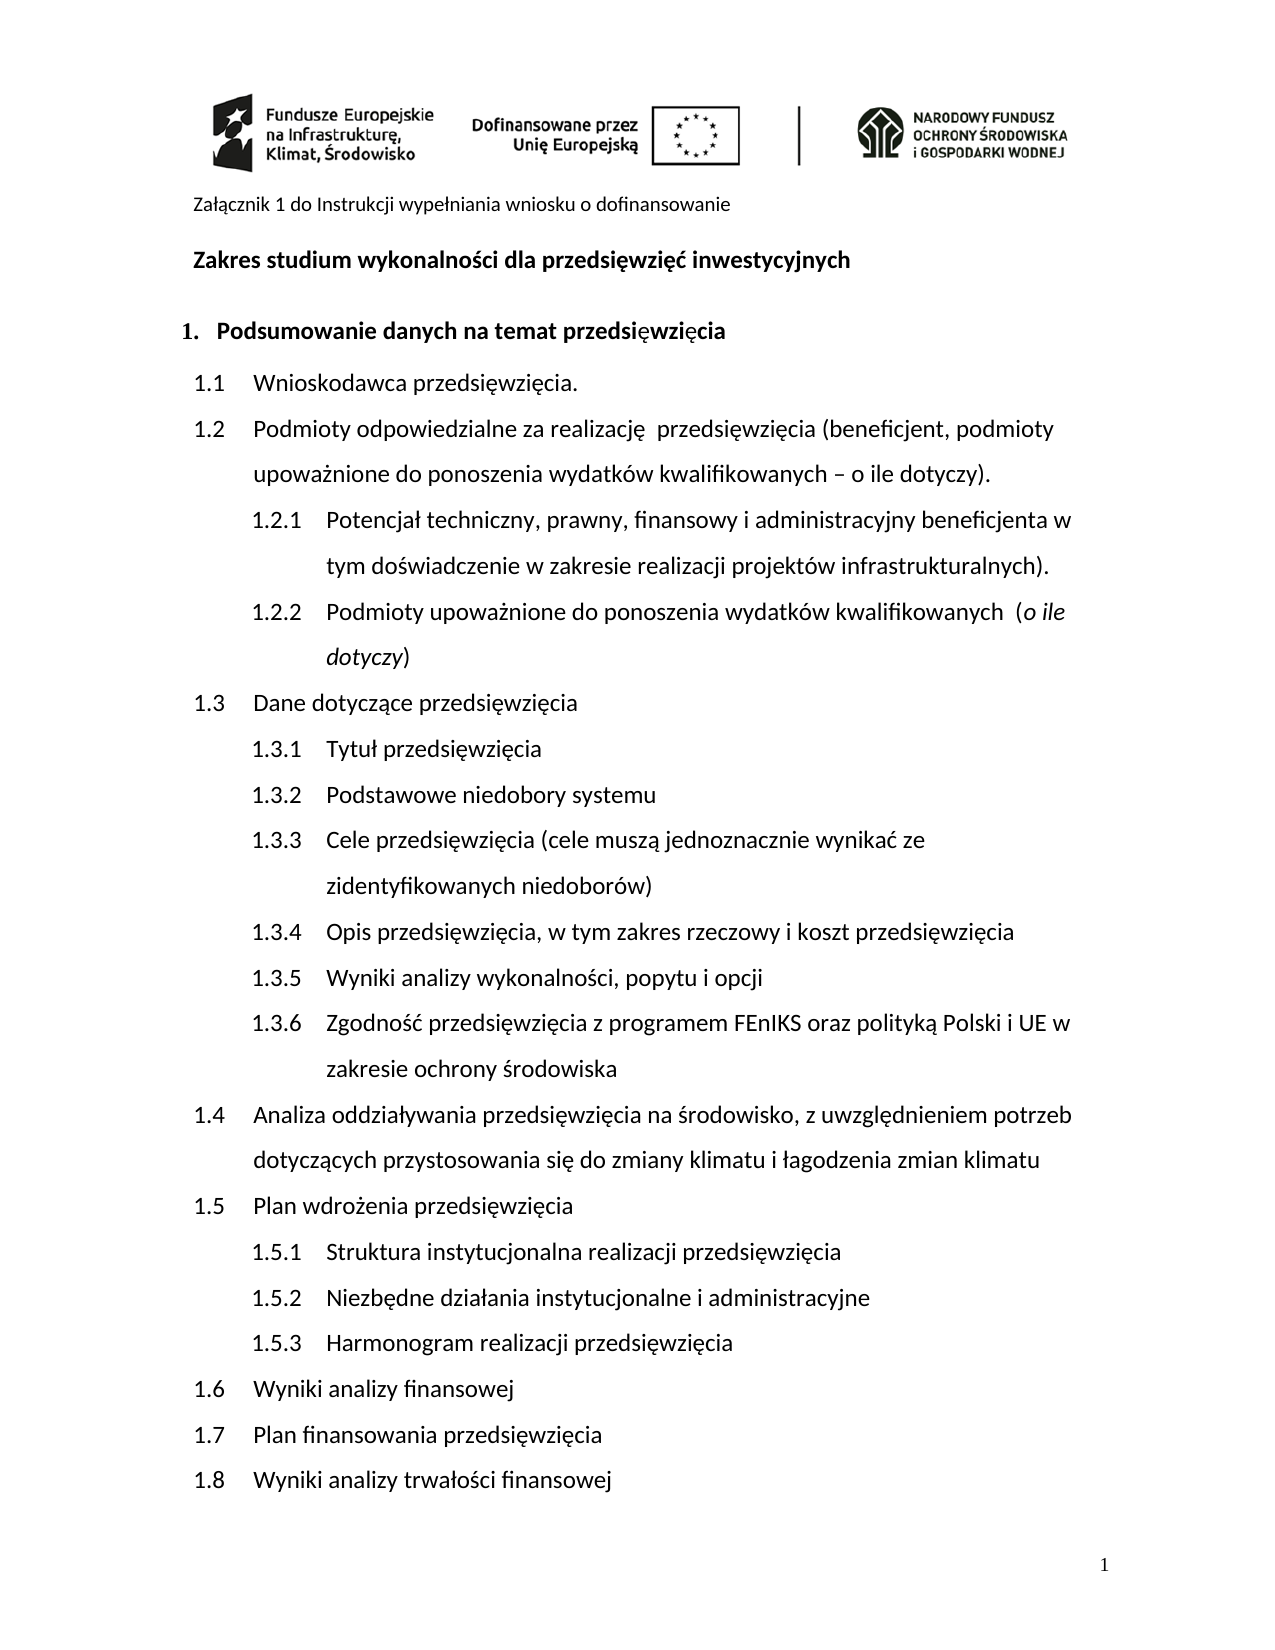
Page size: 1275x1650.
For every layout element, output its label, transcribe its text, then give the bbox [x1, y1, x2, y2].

list Wyniki analizy trwałości finansowej [193, 1465, 1109, 1495]
list Dane dotyczące przedsięwzięcia [193, 687, 1109, 718]
list Podmioty odpowiedzialne za realizację przedsięwzięcia (beneficjent, podmioty upoważnione do ponoszenia wydatków kwalifikowanych – o ile dotyczy). [193, 413, 1109, 489]
list Podstawowe niedobory systemu [251, 779, 1109, 809]
list Harmonogram realizacji przedsięwzięcia [251, 1327, 1109, 1358]
text Zakres studium wykonalności dla przedsięwzięć inwestycyjnych [193, 244, 1109, 275]
list Cele przedsięwzięcia (cele muszą jednoznacznie wynikać ze zidentyfikowanych niedoborów) [251, 824, 1109, 901]
list Opis przedsięwzięcia, w tym zakres rzeczowy i koszt przedsięwzięcia [251, 916, 1109, 946]
list Plan finansowania przedsięwzięcia [193, 1419, 1109, 1449]
list Wyniki analizy finansowej [193, 1373, 1109, 1404]
list Wnioskodawca przedsięwzięcia. [193, 367, 1109, 398]
list Plan wdrożenia przedsięwzięcia [193, 1190, 1109, 1221]
list Zgodność przedsięwzięcia z programem FEnIKS oraz polityką Polski i UE w zakresie ochrony środowiska [251, 1007, 1109, 1084]
picture [193, 73, 1110, 192]
list Potencjał techniczny, prawny, finansowy i administracyjny beneficjenta w tym doświadczenie w zakresie realizacji projektów infrastrukturalnych). [251, 504, 1109, 581]
list Niezbędne działania instytucjonalne i administracyjne [251, 1282, 1109, 1312]
list Podmioty upoważnione do ponoszenia wydatków kwalifikowanych (o ile dotyczy) [251, 596, 1109, 672]
list Analiza oddziaływania przedsięwzięcia na środowisko, z uwzględnieniem potrzeb dotyczących przystosowania się do zmiany klimatu i łagodzenia zmian klimatu [193, 1099, 1109, 1175]
subtitle Podsumowanie danych na temat przedsięwzięcia [181, 315, 1109, 346]
list Tytuł przedsięwzięcia [251, 733, 1109, 763]
list Wyniki analizy wykonalności, popytu i opcji [251, 962, 1109, 992]
list Struktura instytucjonalna realizacji przedsięwzięcia [251, 1236, 1109, 1267]
